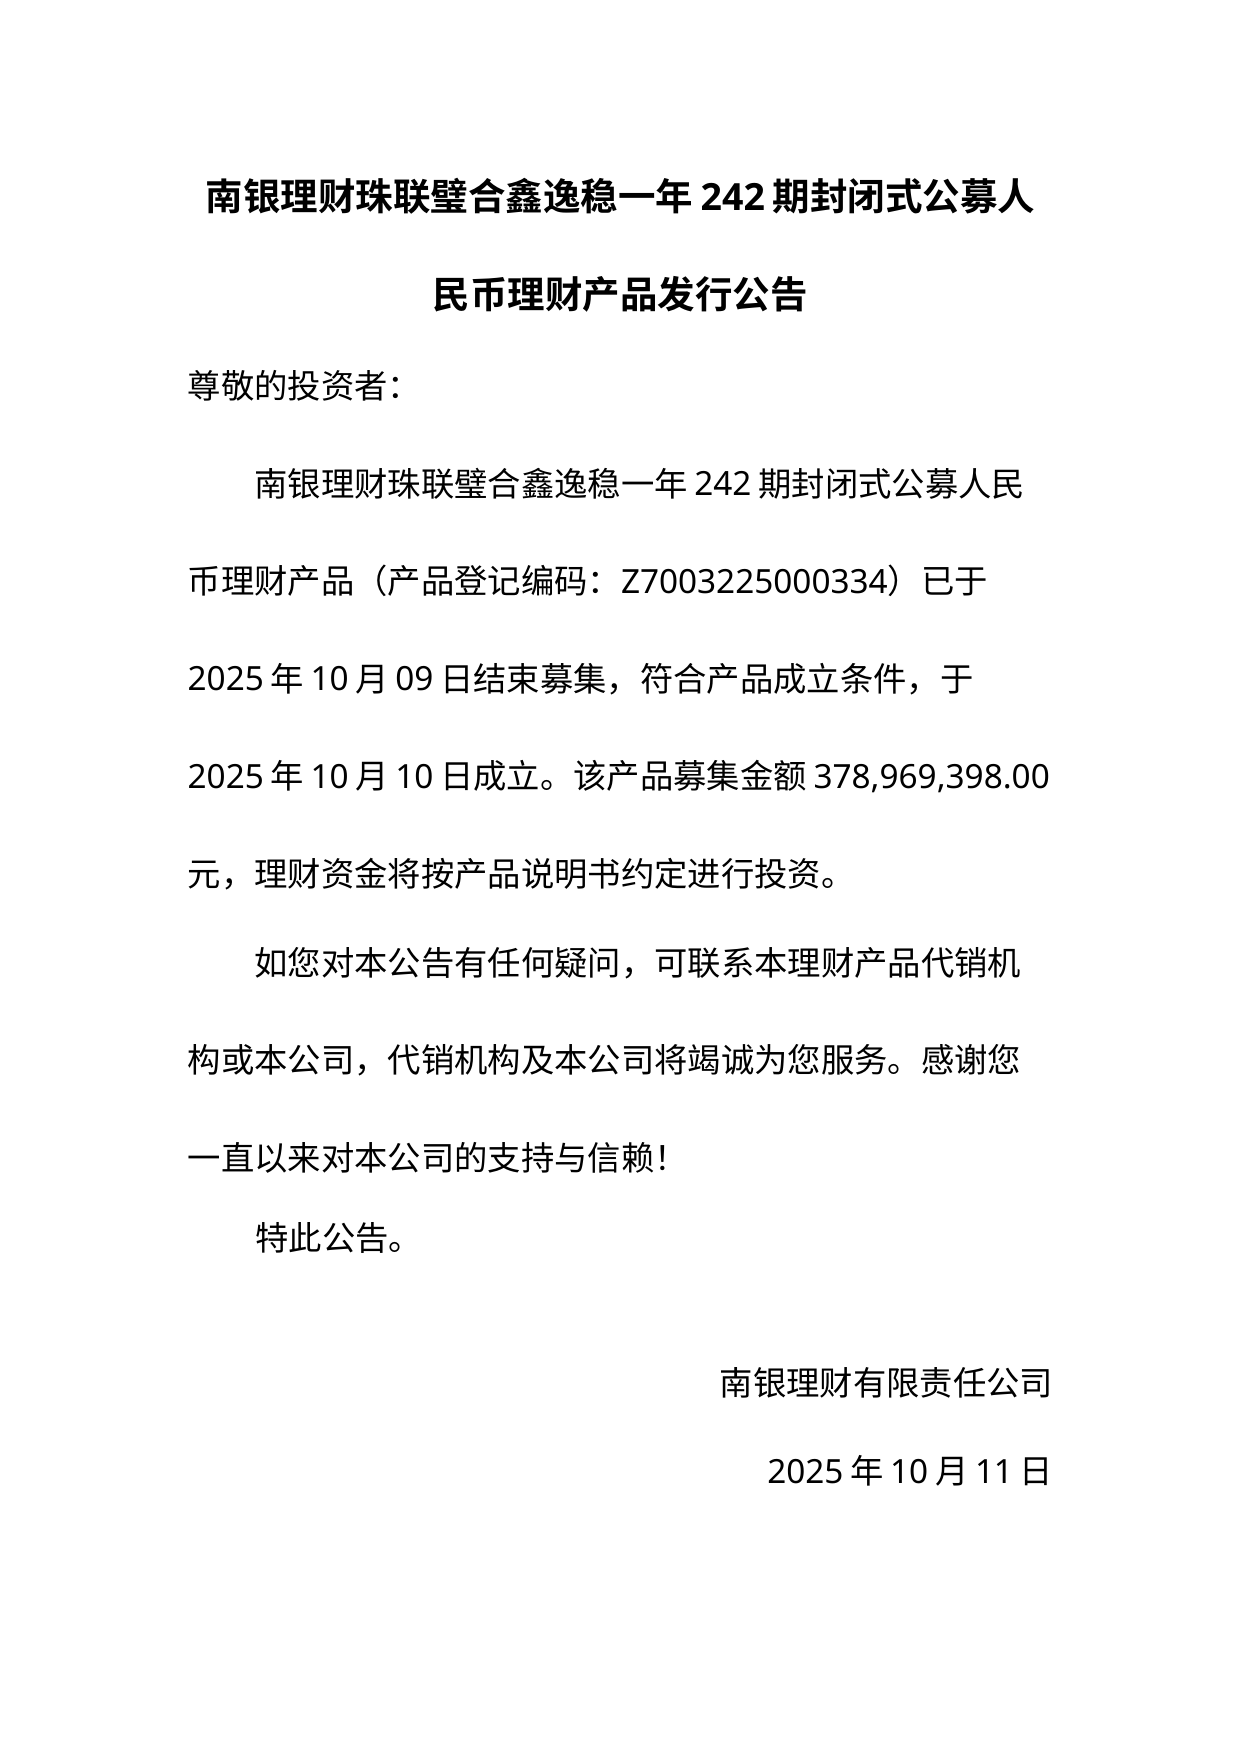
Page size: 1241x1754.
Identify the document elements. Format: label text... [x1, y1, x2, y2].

text 2025年10月11日 [187, 1437, 1053, 1502]
text 南银理财珠联璧合鑫逸稳一年242期封闭式公募人民币理财产品（产品登记编码：Z7003225000334）已于2025年10月09日结束募集，符合产品成立条件，于2025年10月10日成立。该产品募集金额378,969,398.00元，理财资金将按产品说明书约定进行投资。 [187, 441, 1053, 896]
text 南银理财有限责任公司 [187, 1348, 1053, 1413]
text 尊敬的投资者： [187, 352, 1053, 417]
text 南银理财珠联璧合鑫逸稳一年242期封闭式公募人民币理财产品发行公告 [187, 162, 1053, 324]
text 特此公告。 [187, 1204, 1053, 1269]
text 如您对本公告有任何疑问，可联系本理财产品代销机构或本公司，代销机构及本公司将竭诚为您服务。感谢您一直以来对本公司的支持与信赖！ [187, 920, 1053, 1180]
